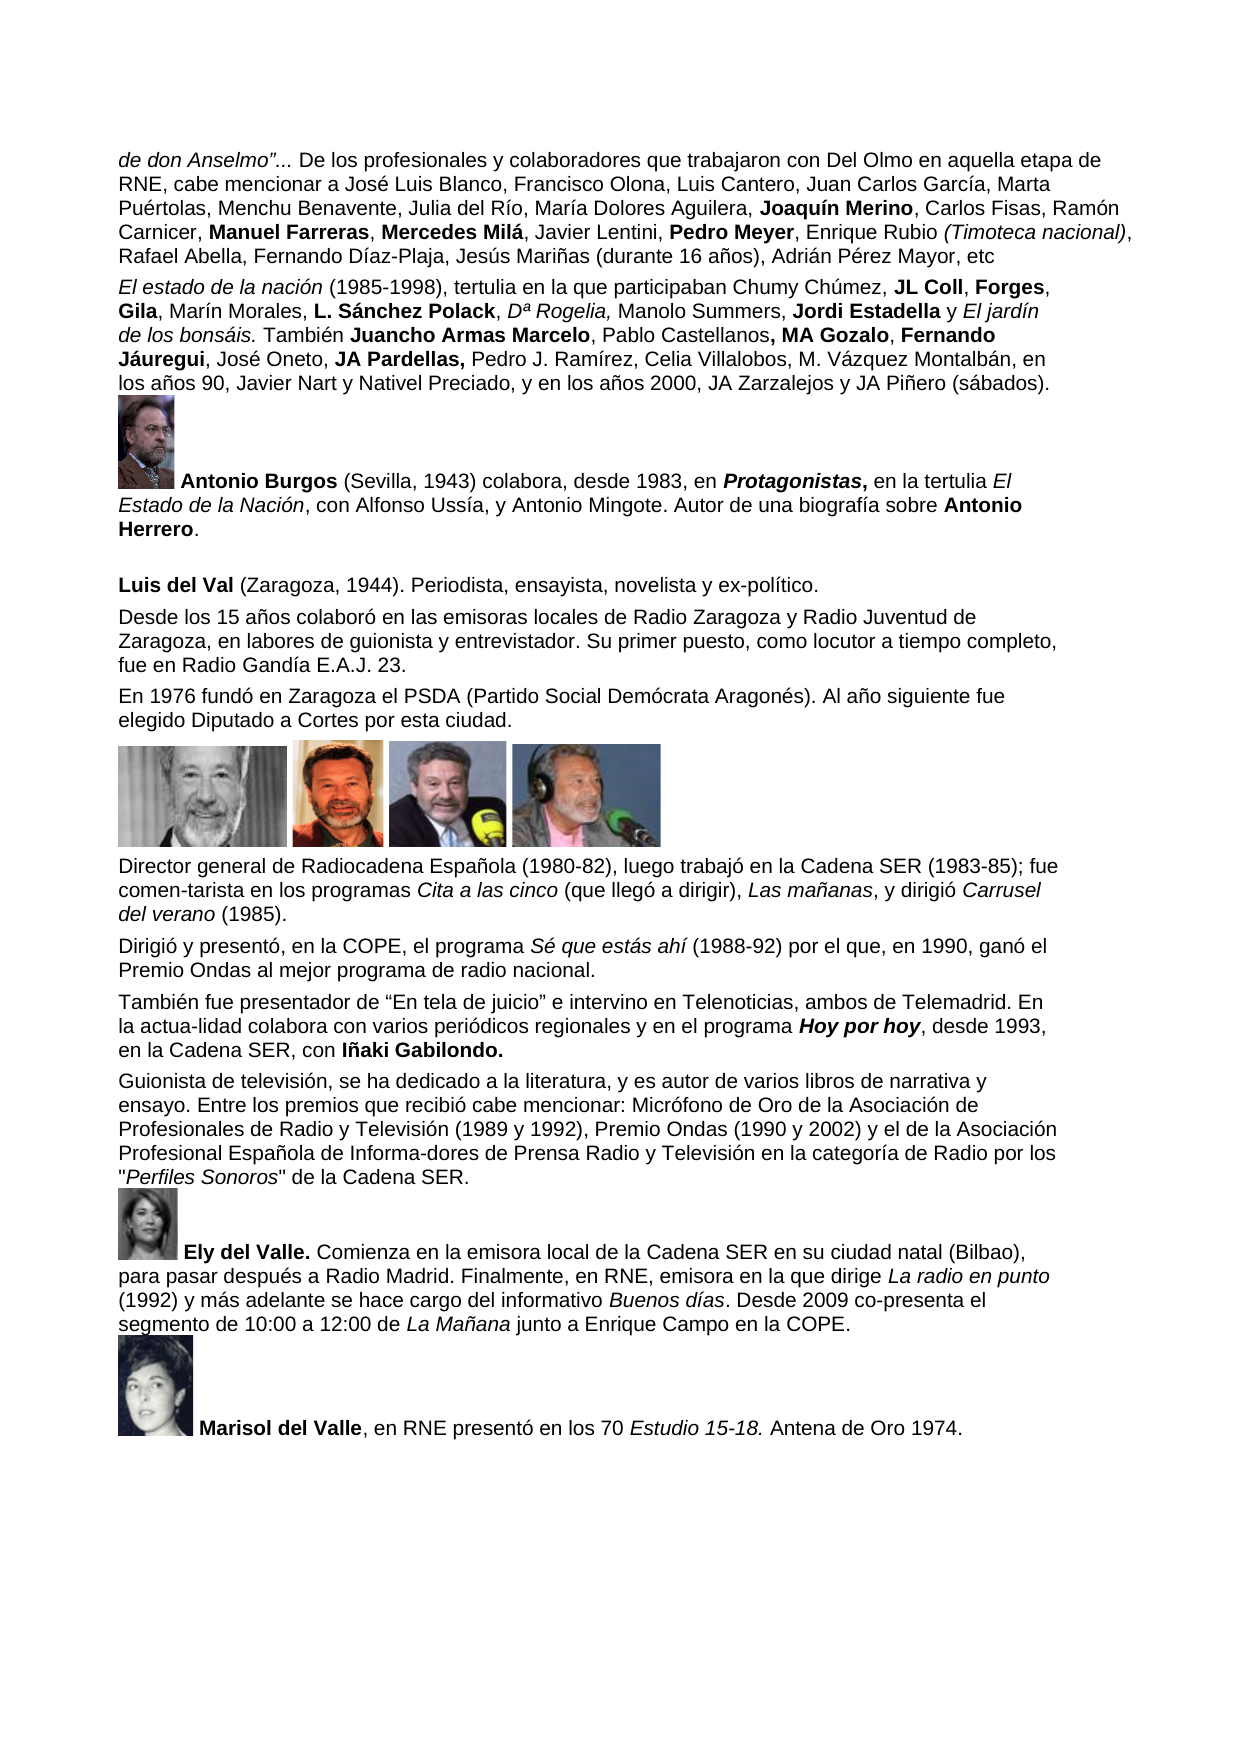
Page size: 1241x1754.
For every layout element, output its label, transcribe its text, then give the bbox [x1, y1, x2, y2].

picture [512, 744, 661, 847]
picture [292, 740, 384, 847]
text También fue presentador de “En tela de juicio” e intervino en Telenoticias, ambos de Telemadrid. En la actua-lidad colabora con varios periódicos regionales y en el programa Hoy por hoy, desde 1993, en , con Iñaki Gabilondo. [118, 989, 1063, 1061]
text Antonio Burgos (Sevilla, 1943) colabora, desde 1983, en Protagonistas, en la tertulia El Estado de , con Alfonso Ussía, y Antonio Mingote. Autor de una biografía sobre Antonio Herrero. [118, 395, 1063, 541]
text Desde los 15 años colaboró en las emisoras locales de Radio Zaragoza y Radio Juventud de Zaragoza, en labores de guionista y entrevistador. Su primer puesto, como locutor a tiempo completo, fue en Radio Gandía E.A.J. 23. [118, 604, 1063, 676]
picture [118, 1188, 178, 1260]
text Luis del Val (Zaragoza, 1944). Periodista, ensayista, novelista y ex-político. [118, 573, 1063, 597]
picture [118, 395, 175, 489]
text Director general de Radiocadena Española (1980-82), luego trabajó en la Cadena SER (1983-85); fue comen-tarista en los programas Cita a las cinco (que llegó a dirigir), Las mañanas, y dirigió Carrusel del verano (1985). [118, 854, 1063, 926]
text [118, 148, 1137, 267]
text Dirigió y presentó, en , el programa Sé que estás ahí (1988-92) por el que, en 1990, ganó el Premio Ondas al mejor programa de radio nacional. [118, 934, 1063, 982]
text En 1976 fundó en Zaragoza el PSDA (Partido Social Demócrata Aragonés). Al año siguiente fue elegido Diputado a Cortes por esta ciudad. [118, 684, 1063, 732]
text Guionista de televisión, se ha dedicado a la literatura, y es autor de varios libros de narrativa y ensayo. Entre los premios que recibió cabe mencionar: Micrófono de Oro de de Profesionales de Radio y Televisión (1989 y 1992), Premio Ondas (1990 y 2002) y el de Española de Informa-dores de Prensa Radio y Televisión en la categoría de Radio por los "Perfiles Sonoros" de Ely del Valle. Comienza en la emisora local de la Cadena SER en su ciudad natal (Bilbao), para pasar después a Radio Madrid. Finalmente, en RNE, emisora en la que dirige La radio en punto (1992) y más adelante se hace cargo del informativo Buenos días. Desde 2009 co-presenta el segmento de 10:00 a 12:00 de La Mañana junto a Enrique Campo en la COPE. Marisol del Valle, en RNE presentó en los 70 Estudio 15-18. Antena de Oro 1974. [118, 1069, 1063, 1440]
picture [118, 1335, 194, 1436]
text El estado de la nación (1985-1998), tertulia en la que participaban Chumy Chúmez, JL Coll, Forges, Gila, Marín Morales, L. Sánchez Polack, Dª Rogelia, Manolo Summers, Jordi Estadella y El jardín de los bonsáis. También Juancho Armas Marcelo, Pablo Castellanos, MA Gozalo, Fernando Jáuregui, José Oneto, JA Pardellas, Pedro J. Ramírez, Celia Villalobos, M. Vázquez Montalbán, en los años 90, Javier Nart y Nativel Preciado, y en los años 2000, JA Zarzalejos y JA Piñero (sábados). [118, 275, 1063, 395]
picture [118, 746, 287, 847]
picture [389, 741, 507, 847]
